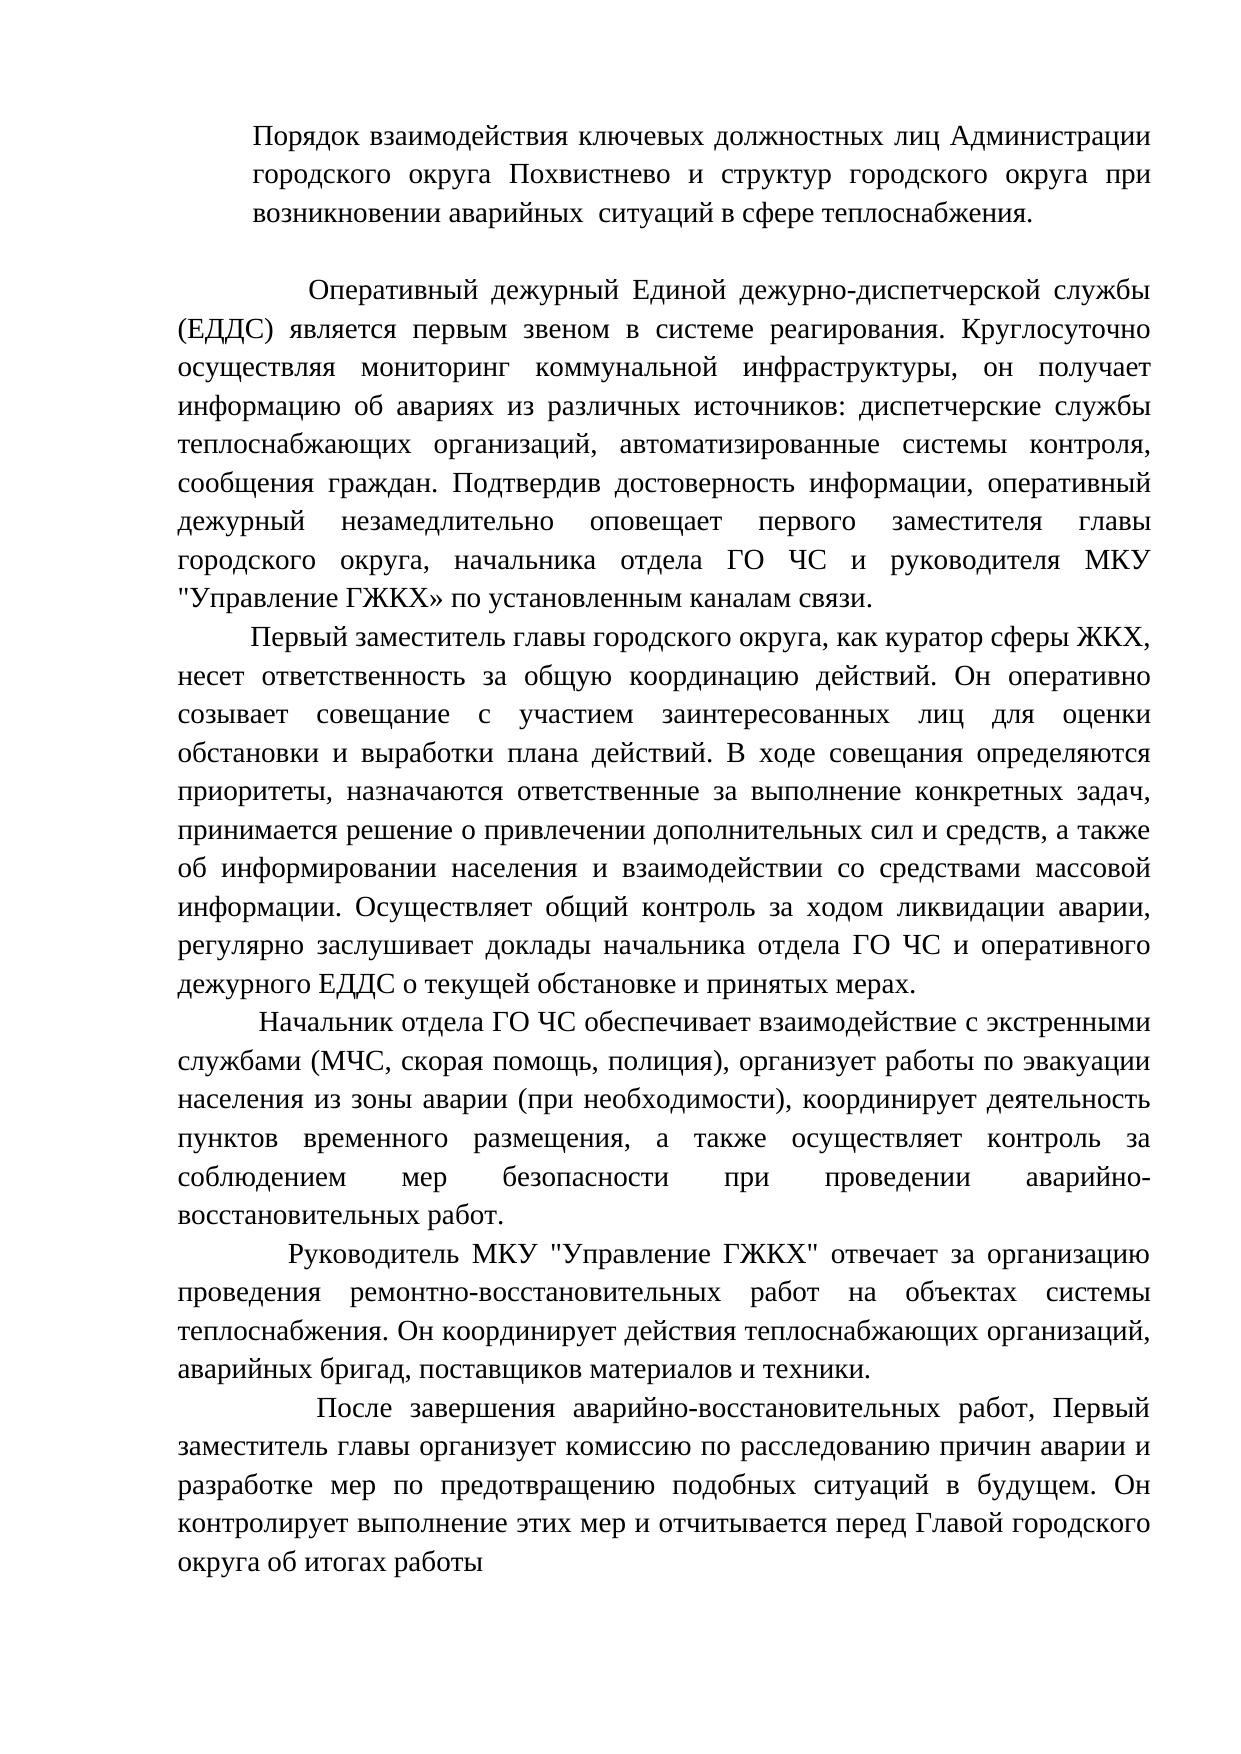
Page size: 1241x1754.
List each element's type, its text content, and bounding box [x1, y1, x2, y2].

text Оперативный дежурный Единой дежурно-диспетчерской службы (ЕДДС) является первым звеном в системе реагирования. Круглосуточно осуществляя мониторинг коммунальной инфраструктуры, он получает информацию об авариях из различных источников: диспетчерские службы теплоснабжающих организаций, автоматизированные системы контроля, сообщения граждан. Подтвердив достоверность информации, оперативный дежурный незамедлительно оповещает первого заместителя главы городского округа, начальника отдела ГО ЧС и руководителя МКУ "Управление ГЖКХ» по установленным каналам связи. [177, 272, 1152, 614]
text Начальник отдела ГО ЧС обеспечивает взаимодействие с экстренными службами (МЧС, скорая помощь, полиция), организует работы по эвакуации населения из зоны аварии (при необходимости), координирует деятельность пунктов временного размещения, а также осуществляет контроль за соблюдением мер безопасности при проведении аварийно-восстановительных работ. [177, 1004, 1152, 1231]
text После завершения аварийно-восстановительных работ, Первый заместитель главы организует комиссию по расследованию причин аварии и разработке мер по предотвращению подобных ситуаций в будущем. Он контролирует выполнение этих мер и отчитывается перед Главой городского округа об итогах работы [177, 1390, 1152, 1578]
list Порядок взаимодействия ключевых должностных лиц Администрации городского округа Похвистнево и структур городского округа при возникновении аварийных ситуаций в сфере теплоснабжения. [252, 118, 1152, 229]
text Первый заместитель главы городского округа, как куратор сферы ЖКХ, несет ответственность за общую координацию действий. Он оперативно созывает совещание с участием заинтересованных лиц для оценки обстановки и выработки плана действий. В ходе совещания определяются приоритеты, назначаются ответственные за выполнение конкретных задач, принимается решение о привлечении дополнительных сил и средств, а также об информировании населения и взаимодействии со средствами массовой информации. Осуществляет общий контроль за ходом ликвидации аварии, регулярно заслушивает доклады начальника отдела ГО ЧС и оперативного дежурного ЕДДС о текущей обстановке и принятых мерах. [177, 619, 1152, 999]
text Руководитель МКУ "Управление ГЖКХ" отвечает за организацию проведения ремонтно-восстановительных работ на объектах системы теплоснабжения. Он координирует действия теплоснабжающих организаций, аварийных бригад, поставщиков материалов и техники. [177, 1236, 1152, 1385]
